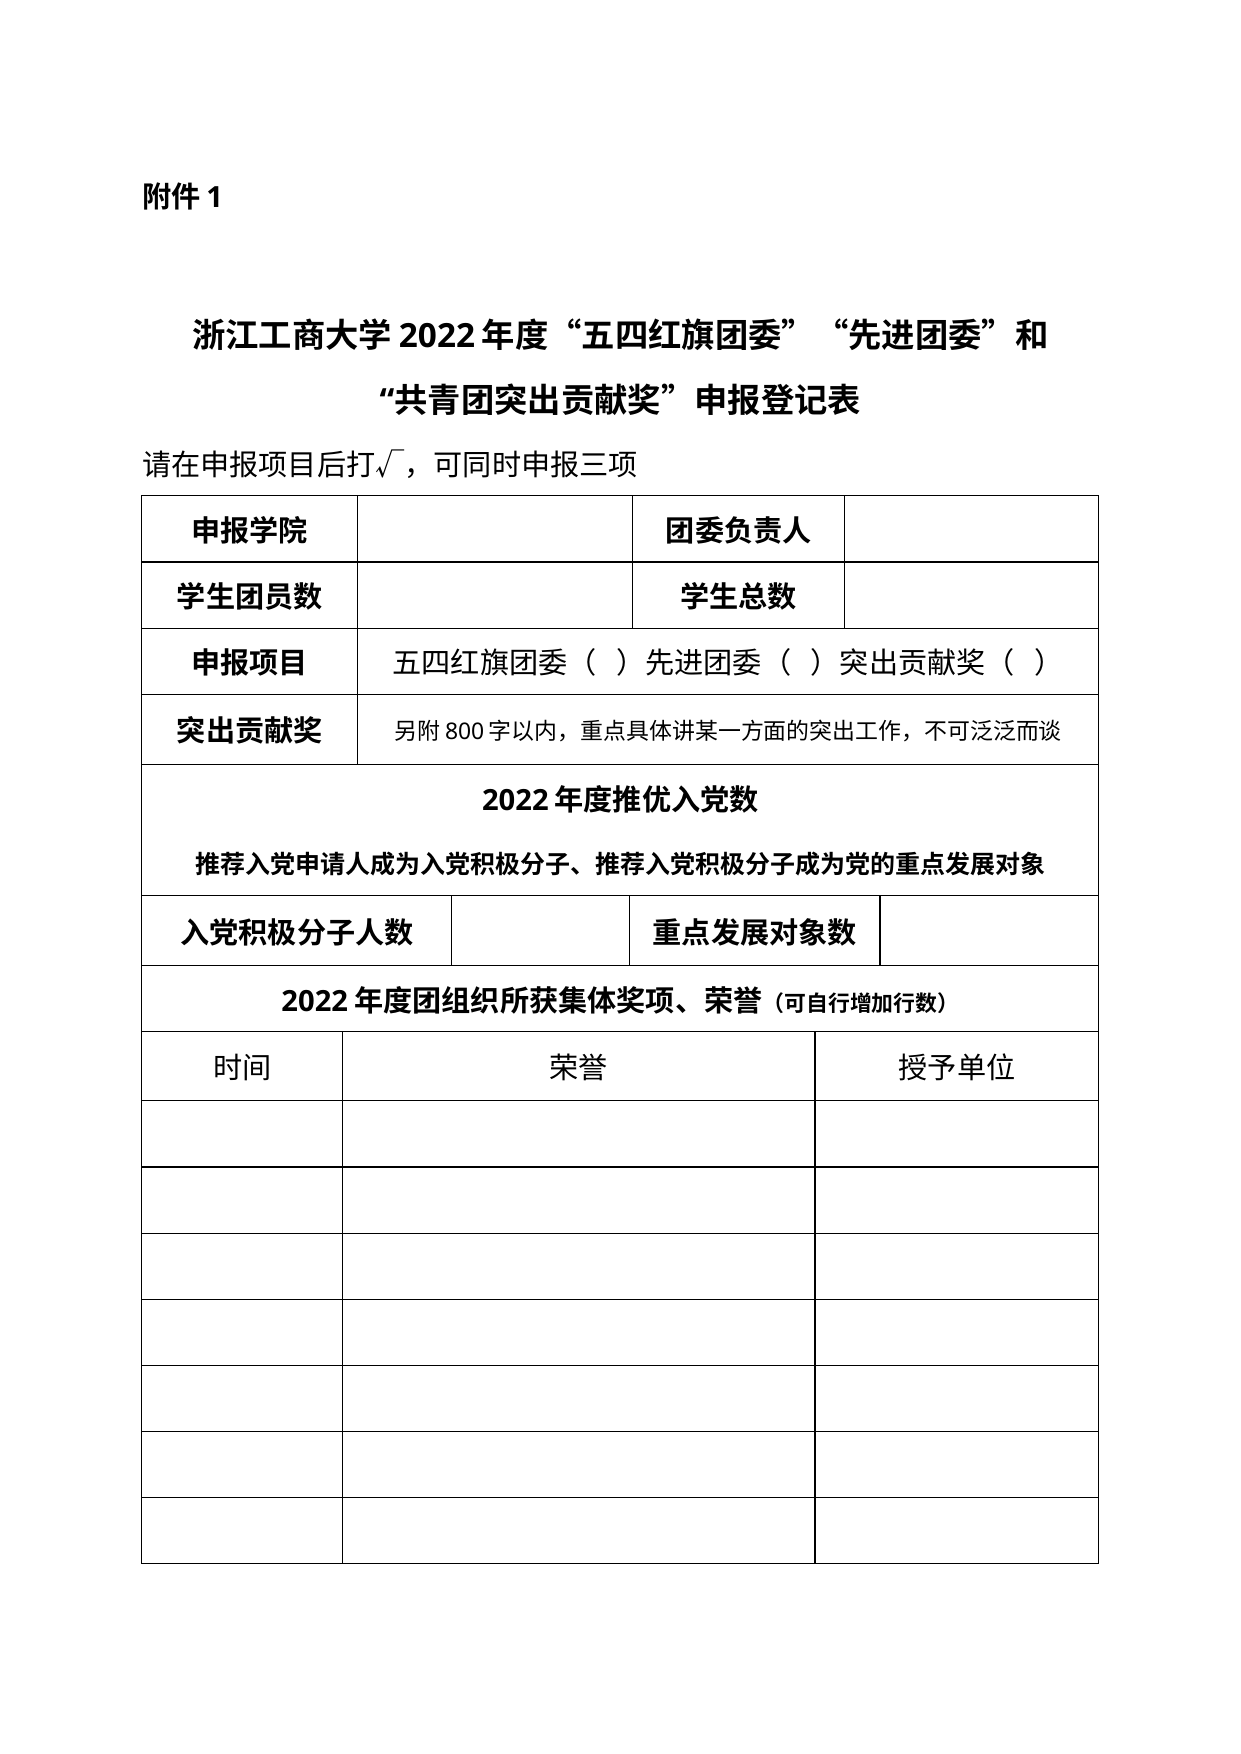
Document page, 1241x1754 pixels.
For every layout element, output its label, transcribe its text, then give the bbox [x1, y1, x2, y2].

text 浙江工商大学2022年度“五四红旗团委”“先进团委”和 [142, 300, 1098, 365]
text “共青团突出贡献奖”申报登记表 [142, 365, 1098, 430]
text 附件1 [142, 162, 1098, 227]
table_cell 荣誉 [343, 1032, 814, 1100]
table_cell [142, 1366, 342, 1431]
table_cell [142, 1498, 342, 1563]
table_cell 学生团员数 [142, 563, 357, 627]
table_cell [142, 1300, 342, 1364]
table_cell [816, 1498, 1098, 1563]
table_cell [452, 896, 629, 965]
text 请在申报项目后打√，可同时申报三项 [142, 430, 1098, 495]
table_cell [142, 1101, 342, 1166]
table_cell 2022年度团组织所获集体奖项、荣誉（可自行增加行数） [142, 966, 1098, 1031]
table_cell [343, 1366, 814, 1431]
table_cell 另附800字以内，重点具体讲某一方面的突出工作，不可泛泛而谈 [358, 695, 1098, 764]
table_cell [816, 1366, 1098, 1431]
table_cell [816, 1234, 1098, 1298]
table_cell 入党积极分子人数 [142, 896, 451, 965]
table_cell [881, 896, 1098, 965]
table_cell [343, 1101, 814, 1166]
table_cell 2022年度推优入党数 推荐入党申请人成为入党积极分子、推荐入党积极分子成为党的重点发展对象 [142, 765, 1098, 895]
table_cell 申报项目 [142, 629, 357, 693]
table_header 团委负责人 [633, 496, 844, 561]
table_cell [343, 1234, 814, 1298]
table_cell 授予单位 [816, 1032, 1098, 1100]
table_cell 五四红旗团委（ ）先进团委（ ）突出贡献奖（ ） [358, 629, 1098, 693]
table_cell [343, 1300, 814, 1364]
table_cell [816, 1168, 1098, 1232]
table_cell [343, 1168, 814, 1232]
table_header 申报学院 [142, 496, 357, 561]
table_cell [816, 1432, 1098, 1497]
table_cell 学生总数 [633, 563, 844, 627]
table_cell [343, 1432, 814, 1497]
table_cell [142, 1432, 342, 1497]
table_cell 时间 [142, 1032, 342, 1100]
table_cell 重点发展对象数 [630, 896, 879, 965]
table_cell [343, 1498, 814, 1563]
table_header [845, 496, 1098, 561]
table_cell [142, 1234, 342, 1298]
table_cell [358, 563, 632, 627]
table_cell [816, 1101, 1098, 1166]
table_cell [845, 563, 1098, 627]
table_cell [816, 1300, 1098, 1364]
table_cell [142, 1168, 342, 1232]
table_header [358, 496, 632, 561]
table_cell 突出贡献奖 [142, 695, 357, 764]
